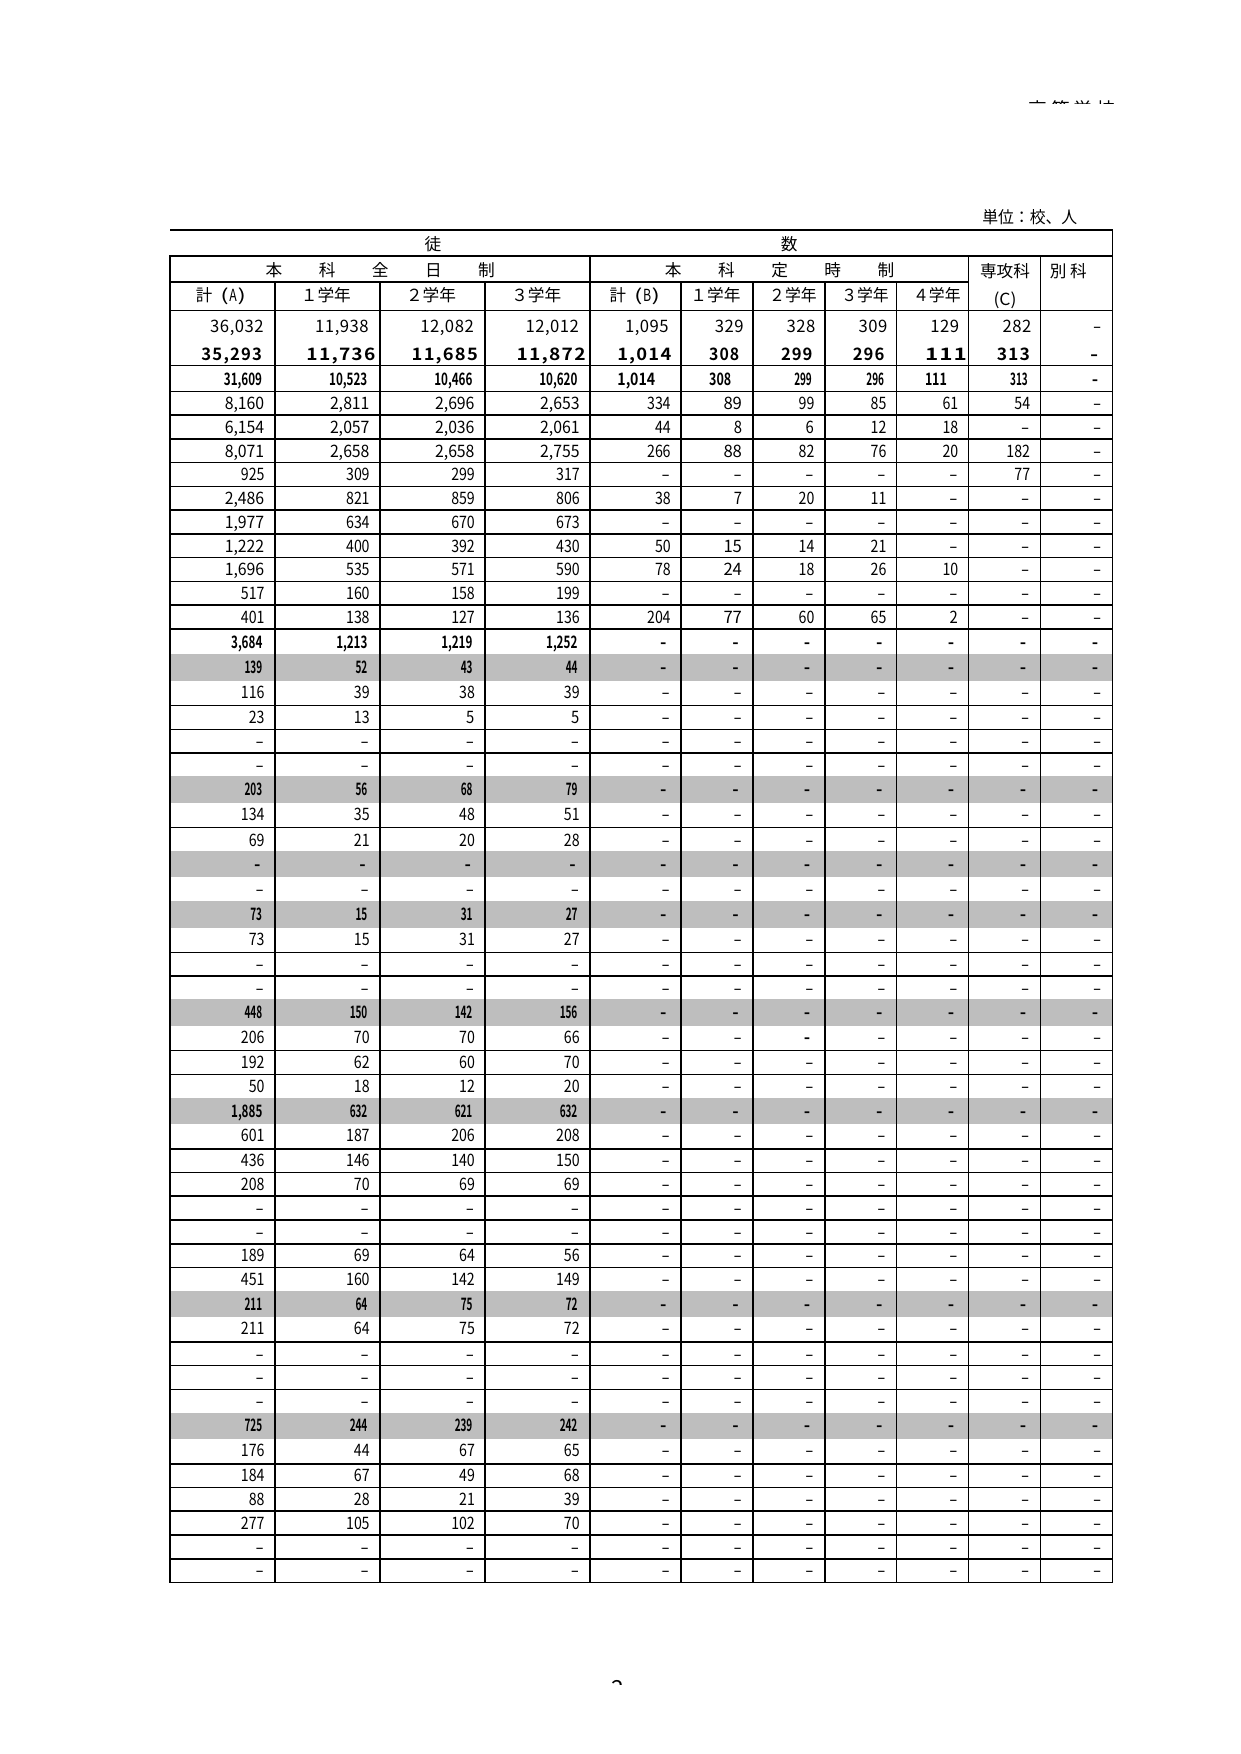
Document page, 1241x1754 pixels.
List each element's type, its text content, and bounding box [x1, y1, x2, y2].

table_cell - [682, 511, 752, 533]
table_cell - [591, 654, 680, 681]
table_cell 277 [171, 1512, 274, 1534]
table_cell 38 [591, 487, 680, 509]
table_cell 299 [754, 366, 824, 391]
table_cell - [682, 977, 752, 999]
table_cell - [826, 463, 896, 486]
table_cell - [826, 1124, 896, 1148]
table_cell 77 [969, 463, 1040, 486]
table_cell 129 111 [897, 311, 968, 365]
table_cell - [826, 654, 896, 681]
table_cell - [897, 1465, 968, 1487]
table_cell 18 [897, 416, 968, 438]
table_cell - [682, 1413, 752, 1439]
table_cell - [1041, 1488, 1112, 1510]
table_cell 1,095 1,014 [591, 311, 680, 365]
table_cell 925 [171, 463, 274, 486]
table_cell 448 [171, 999, 274, 1026]
table_cell 6 [754, 416, 824, 438]
table_cell - [754, 1173, 824, 1195]
table_cell - [1041, 1413, 1112, 1439]
table_cell - [969, 1197, 1040, 1219]
table_cell - [682, 1221, 752, 1243]
table_cell - [1041, 558, 1112, 581]
table_cell 7 [682, 487, 752, 509]
table_cell - [897, 977, 968, 999]
table_cell 6,154 [171, 416, 274, 438]
table_cell 2,486 [171, 487, 274, 509]
table_cell - [754, 681, 824, 705]
table_cell 70 [276, 1173, 379, 1195]
table_cell １学年 [276, 283, 379, 310]
table_cell - [591, 1268, 680, 1291]
table_cell - [591, 1390, 680, 1412]
table_cell - [276, 1221, 379, 1243]
table_cell - [682, 877, 752, 901]
table_cell - [591, 1075, 680, 1097]
table_cell - [171, 730, 274, 752]
table_cell - [754, 1560, 824, 1582]
table_cell - [826, 776, 896, 803]
table_cell - [897, 1173, 968, 1195]
table_cell 44 [591, 416, 680, 438]
table_cell 72 [486, 1317, 589, 1341]
table_cell 67 [276, 1465, 379, 1487]
table_cell - [1041, 901, 1112, 928]
table_cell - [969, 928, 1040, 952]
table_cell - [969, 1124, 1040, 1148]
table_cell - [897, 928, 968, 952]
table_cell - [1041, 1026, 1112, 1050]
table_cell 11,938 11,736 [276, 311, 379, 365]
table_cell - [591, 1413, 680, 1439]
table_cell - [754, 654, 824, 681]
table_cell - [1041, 803, 1112, 827]
table_cell 50 [591, 535, 680, 557]
table_cell - [591, 877, 680, 901]
table_cell 211 [171, 1317, 274, 1341]
table_cell - [754, 1098, 824, 1124]
table_cell 64 [276, 1317, 379, 1341]
table_cell 31 [381, 901, 484, 928]
table_cell - [826, 730, 896, 752]
table_cell - [969, 1291, 1040, 1317]
table_cell - [897, 463, 968, 486]
table_cell - [591, 1439, 680, 1463]
table_cell - [1041, 1366, 1112, 1388]
table_cell 1,213 [276, 630, 379, 654]
table_cell - [171, 1366, 274, 1388]
table_cell - [486, 1366, 589, 1388]
table_cell - [591, 828, 680, 851]
table_cell - [969, 803, 1040, 827]
table_cell 20 [381, 828, 484, 851]
table_cell 65 [826, 606, 896, 628]
table_cell - [682, 901, 752, 928]
table_cell 134 [171, 803, 274, 827]
table_cell - [969, 776, 1040, 803]
table_cell - [826, 928, 896, 952]
table_cell 12,082 11,685 [381, 311, 484, 365]
table_cell 28 [276, 1488, 379, 1510]
table_cell - [969, 877, 1040, 901]
table_cell - [897, 1026, 968, 1050]
table_cell - [897, 1413, 968, 1439]
table_cell - [826, 877, 896, 901]
table_cell 160 [276, 582, 379, 604]
table_cell 239 [381, 1413, 484, 1439]
table_cell - [591, 1245, 680, 1267]
table_cell 69 [171, 828, 274, 851]
table_cell 160 [276, 1268, 379, 1291]
table_cell - [171, 1536, 274, 1558]
table_cell - [897, 901, 968, 928]
table_cell - [754, 803, 824, 827]
table_cell 392 [381, 535, 484, 557]
table_cell 317 [486, 463, 589, 486]
table_cell - [826, 1488, 896, 1510]
table_cell - [591, 851, 680, 877]
table_cell - [826, 1366, 896, 1388]
table_cell - [1041, 463, 1112, 486]
table_cell 590 [486, 558, 589, 581]
table_cell - [969, 582, 1040, 604]
table_cell - [826, 1413, 896, 1439]
table_cell - [682, 1390, 752, 1412]
table_cell 102 [381, 1512, 484, 1534]
table_cell 1,219 [381, 630, 484, 654]
table_cell 20 [754, 487, 824, 509]
table_cell - [682, 776, 752, 803]
table_cell - [1041, 1098, 1112, 1124]
table_cell - [754, 1536, 824, 1558]
table_cell 本 科 全 日 制 [171, 257, 589, 281]
table_cell 176 [171, 1439, 274, 1463]
table_cell - [682, 1051, 752, 1073]
table_cell 36,032 35,293 [171, 311, 274, 365]
table_cell 203 [171, 776, 274, 803]
table_cell - [486, 953, 589, 975]
table_cell - [969, 606, 1040, 628]
table_cell - [969, 730, 1040, 752]
table_cell 99 [754, 392, 824, 414]
table_cell 5 [381, 706, 484, 728]
table_cell - [1041, 1245, 1112, 1267]
table_cell 10,620 [486, 366, 589, 391]
table_cell 182 [969, 440, 1040, 462]
table_cell - [276, 977, 379, 999]
table_cell 139 [171, 654, 274, 681]
table_cell - [682, 1560, 752, 1582]
table_cell - [682, 1268, 752, 1291]
table_cell - [897, 776, 968, 803]
table_cell 67 [381, 1439, 484, 1463]
table_cell 451 [171, 1268, 274, 1291]
table_cell - [754, 977, 824, 999]
table_cell 150 [486, 1150, 589, 1172]
table_cell 328 299 [754, 311, 824, 365]
table_cell - [486, 1343, 589, 1365]
table_cell 64 [276, 1291, 379, 1317]
table_cell - [591, 1317, 680, 1341]
table_cell 76 [826, 440, 896, 462]
table_cell - [897, 1051, 968, 1073]
table_cell - [969, 1173, 1040, 1195]
table_cell - [381, 754, 484, 776]
table_cell - [897, 730, 968, 752]
table_cell - [754, 1268, 824, 1291]
table_cell - [826, 1268, 896, 1291]
table_cell - [897, 1343, 968, 1365]
table_cell - [754, 901, 824, 928]
table_cell - [1041, 1317, 1112, 1341]
table_cell 309 296 [826, 311, 896, 365]
table_cell - [381, 953, 484, 975]
table_cell - [486, 1390, 589, 1412]
table_cell 10,466 [381, 366, 484, 391]
table_cell - [754, 953, 824, 975]
table_cell 51 [486, 803, 589, 827]
table_cell - [754, 730, 824, 752]
table_cell - [1041, 776, 1112, 803]
table_cell - [682, 1098, 752, 1124]
table_cell 208 [486, 1124, 589, 1148]
table_cell - [969, 1317, 1040, 1341]
table_cell - [826, 511, 896, 533]
table_cell - [486, 1536, 589, 1558]
table_cell 296 [826, 366, 896, 391]
table_cell 70 [486, 1051, 589, 1073]
table_cell - [682, 851, 752, 877]
table_cell - [486, 851, 589, 877]
table_cell 1,696 [171, 558, 274, 581]
table_cell 1,014 [591, 366, 680, 391]
table_cell - [381, 1343, 484, 1365]
table_cell - [1041, 630, 1112, 654]
table_cell - [171, 851, 274, 877]
table_cell 1,977 [171, 511, 274, 533]
table_cell 673 [486, 511, 589, 533]
table_cell 806 [486, 487, 589, 509]
table_cell - [1041, 1390, 1112, 1412]
table_cell - [682, 828, 752, 851]
table_cell - [171, 754, 274, 776]
table_cell - [969, 416, 1040, 438]
table_cell 75 [381, 1317, 484, 1341]
table_cell 208 [171, 1173, 274, 1195]
table_cell 8,160 [171, 392, 274, 414]
table_cell - [897, 828, 968, 851]
table_cell - [897, 706, 968, 728]
table_cell - [276, 1560, 379, 1582]
table_cell 140 [381, 1150, 484, 1172]
table_cell 79 [486, 776, 589, 803]
table_cell - [682, 681, 752, 705]
table_cell - [381, 1560, 484, 1582]
table_cell - [591, 630, 680, 654]
table_cell - [754, 706, 824, 728]
table_cell - [897, 1245, 968, 1267]
table_cell - [682, 1488, 752, 1510]
table_cell 192 [171, 1051, 274, 1073]
table_cell - [969, 1245, 1040, 1267]
table_cell 244 [276, 1413, 379, 1439]
table_cell 66 [486, 1026, 589, 1050]
table_cell - [969, 1366, 1040, 1388]
table_cell 10,523 [276, 366, 379, 391]
table_cell 2,653 [486, 392, 589, 414]
table_cell 282 313 [969, 311, 1040, 365]
table_cell - [897, 1221, 968, 1243]
table_cell 18 [754, 558, 824, 581]
table_cell - [171, 977, 274, 999]
table_cell 2,057 [276, 416, 379, 438]
table_cell - [897, 1366, 968, 1388]
table_cell - [682, 1512, 752, 1534]
table_cell 88 [171, 1488, 274, 1510]
table_cell 156 [486, 999, 589, 1026]
table_cell - [1041, 654, 1112, 681]
table_cell 31 [381, 928, 484, 952]
table_cell ４学年 [897, 283, 968, 310]
table_cell - [381, 1221, 484, 1243]
table_cell 50 [171, 1075, 274, 1097]
table_cell 10 [897, 558, 968, 581]
table_cell - [591, 999, 680, 1026]
table_cell 634 [276, 511, 379, 533]
table_cell - [826, 1075, 896, 1097]
table_cell 146 [276, 1150, 379, 1172]
table_cell 70 [486, 1512, 589, 1534]
table_cell - [591, 1026, 680, 1050]
table_cell - [171, 877, 274, 901]
table_cell 308 [682, 366, 752, 391]
table_cell - [969, 654, 1040, 681]
table_cell 62 [276, 1051, 379, 1073]
table_cell - [826, 1026, 896, 1050]
table_cell - [754, 928, 824, 952]
table_cell - [969, 1465, 1040, 1487]
table_cell - [682, 1245, 752, 1267]
table_cell 計 (A) [171, 283, 274, 310]
table_cell 35 [276, 803, 379, 827]
table_cell - [591, 1560, 680, 1582]
table_cell - [682, 1173, 752, 1195]
table_cell - [897, 1512, 968, 1534]
table_cell 31,609 [171, 366, 274, 391]
table_cell 8,071 [171, 440, 274, 462]
table_cell - [897, 1439, 968, 1463]
table_cell - [591, 1343, 680, 1365]
table_cell - [486, 877, 589, 901]
table_cell 48 [381, 803, 484, 827]
table_cell - [897, 487, 968, 509]
table_cell - [1041, 535, 1112, 557]
table_cell - [826, 706, 896, 728]
table_cell - [826, 630, 896, 654]
table_cell 632 [276, 1098, 379, 1124]
table_cell - [591, 803, 680, 827]
table_cell 20 [486, 1075, 589, 1097]
table_cell - [897, 1317, 968, 1341]
table_cell 64 [381, 1245, 484, 1267]
table_cell 18 [276, 1075, 379, 1097]
table_cell - [754, 630, 824, 654]
table_cell - [897, 681, 968, 705]
table_cell - [276, 1536, 379, 1558]
table_cell 20 [897, 440, 968, 462]
table_cell - [754, 1221, 824, 1243]
table_cell 199 [486, 582, 589, 604]
table_cell - [1041, 1512, 1112, 1534]
table_cell 44 [486, 654, 589, 681]
table_cell - [826, 1512, 896, 1534]
table_cell 142 [381, 999, 484, 1026]
table_cell 85 [826, 392, 896, 414]
table_cell - [897, 630, 968, 654]
table_cell 601 [171, 1124, 274, 1148]
table_cell - [276, 730, 379, 752]
table_cell - [1041, 1150, 1112, 1172]
table_cell - [897, 851, 968, 877]
table_cell 242 [486, 1413, 589, 1439]
table_cell 73 [171, 928, 274, 952]
table_cell 2,755 [486, 440, 589, 462]
table_cell 206 [171, 1026, 274, 1050]
table_cell - [591, 1536, 680, 1558]
table_cell 11 [826, 487, 896, 509]
table_cell 136 [486, 606, 589, 628]
table_cell - [381, 851, 484, 877]
table_cell - [754, 511, 824, 533]
table_cell - [1041, 1343, 1112, 1365]
table_cell 436 [171, 1150, 274, 1172]
table_cell 88 [682, 440, 752, 462]
table_cell 211 [171, 1291, 274, 1317]
table_cell - [591, 1221, 680, 1243]
table_cell - [969, 1221, 1040, 1243]
table_cell - [969, 953, 1040, 975]
table_cell - [1041, 511, 1112, 533]
table_cell 206 [381, 1124, 484, 1148]
table_cell - [1041, 1075, 1112, 1097]
table_cell - [897, 1488, 968, 1510]
table_cell - [826, 754, 896, 776]
table_cell - [826, 1173, 896, 1195]
table_cell - [826, 901, 896, 928]
table_cell 430 [486, 535, 589, 557]
table_cell 116 [171, 681, 274, 705]
table_cell - [1041, 681, 1112, 705]
table_cell - [826, 999, 896, 1026]
table_cell - [754, 1197, 824, 1219]
table_cell 77 [682, 606, 752, 628]
table_cell 150 [276, 999, 379, 1026]
table_cell - [897, 1268, 968, 1291]
table_cell - [276, 851, 379, 877]
table_cell - [897, 754, 968, 776]
table_cell - [754, 1439, 824, 1463]
table_cell - [276, 1197, 379, 1219]
table_cell 23 [171, 706, 274, 728]
table_cell - [682, 1465, 752, 1487]
table_cell - [1041, 706, 1112, 728]
table_cell - [591, 754, 680, 776]
table_cell - [969, 828, 1040, 851]
table_cell - [381, 730, 484, 752]
table_cell - [1041, 440, 1112, 462]
table_cell - [897, 1560, 968, 1582]
table_cell - [969, 535, 1040, 557]
table_cell 401 [171, 606, 274, 628]
table_cell - [486, 1221, 589, 1243]
table_cell - [1041, 851, 1112, 877]
table_cell - - [1041, 311, 1112, 365]
table_cell 329 308 [682, 311, 752, 365]
table_cell 本 科 定 時 制 [591, 257, 968, 281]
table_cell - [826, 1150, 896, 1172]
table_cell - [381, 877, 484, 901]
table_cell 204 [591, 606, 680, 628]
table_cell - [969, 511, 1040, 533]
table_cell - [1041, 1268, 1112, 1291]
table_cell - [826, 1098, 896, 1124]
text 単位：校、人 [77, 204, 1077, 228]
table_cell 38 [381, 681, 484, 705]
table_cell - [897, 1150, 968, 1172]
table_cell 別 科 [1041, 257, 1112, 310]
table_cell - [591, 706, 680, 728]
table_cell - [826, 1560, 896, 1582]
table_cell - [1041, 1291, 1112, 1317]
table_cell - [754, 582, 824, 604]
table_cell 15 [276, 928, 379, 952]
table_cell - [969, 1150, 1040, 1172]
table_cell 24 [682, 558, 752, 581]
table_cell - [754, 1051, 824, 1073]
table_cell - [897, 1098, 968, 1124]
table_cell - [754, 1150, 824, 1172]
table_cell - [897, 1536, 968, 1558]
table_cell 44 [276, 1439, 379, 1463]
table_cell - [754, 1512, 824, 1534]
table_cell 189 [171, 1245, 274, 1267]
table_cell - [682, 654, 752, 681]
table_cell - [682, 803, 752, 827]
table_cell - [171, 1390, 274, 1412]
table_cell 39 [276, 681, 379, 705]
table_cell - [1041, 928, 1112, 952]
table_cell - [171, 1197, 274, 1219]
table_cell - [682, 1197, 752, 1219]
table_cell 27 [486, 928, 589, 952]
table_cell - [591, 977, 680, 999]
table_cell - [969, 1560, 1040, 1582]
table_cell - [826, 828, 896, 851]
table_cell - [1041, 754, 1112, 776]
table_cell - [754, 754, 824, 776]
table_cell 187 [276, 1124, 379, 1148]
table_cell - [682, 1150, 752, 1172]
table_cell - [969, 487, 1040, 509]
table_cell 56 [276, 776, 379, 803]
table_cell 2,658 [381, 440, 484, 462]
table_cell - [969, 999, 1040, 1026]
table_cell 517 [171, 582, 274, 604]
table_cell - [897, 803, 968, 827]
table_cell 1,222 [171, 535, 274, 557]
table_cell - [969, 901, 1040, 928]
table_cell - [591, 511, 680, 533]
table_cell 61 [897, 392, 968, 414]
table_cell 43 [381, 654, 484, 681]
table_cell - [897, 1291, 968, 1317]
table_cell 56 [486, 1245, 589, 1267]
table_cell - [591, 1512, 680, 1534]
table_cell - [591, 582, 680, 604]
table_cell - [486, 1197, 589, 1219]
table_cell - [682, 463, 752, 486]
table_cell - [897, 1075, 968, 1097]
table_cell - [1041, 999, 1112, 1026]
table_cell - [591, 928, 680, 952]
table_cell 専攻科 (C) [969, 257, 1040, 310]
table_cell - [754, 1413, 824, 1439]
table_cell - [897, 953, 968, 975]
table_cell - [591, 1150, 680, 1172]
table_cell 571 [381, 558, 484, 581]
table_cell - [969, 1413, 1040, 1439]
table_cell 2,658 [276, 440, 379, 462]
table_cell - [897, 877, 968, 901]
table_cell - [1041, 366, 1112, 391]
table_cell - [682, 1124, 752, 1148]
table_cell - [381, 1536, 484, 1558]
table_cell - [1041, 582, 1112, 604]
table_cell - [1041, 1221, 1112, 1243]
table_cell - [682, 953, 752, 975]
table_cell ３学年 [826, 283, 896, 310]
table_cell - [381, 1366, 484, 1388]
table_cell - [969, 1488, 1040, 1510]
table_cell - [1041, 416, 1112, 438]
table_cell 2,036 [381, 416, 484, 438]
table_cell - [897, 582, 968, 604]
table_cell 69 [276, 1245, 379, 1267]
table_cell - [969, 1051, 1040, 1073]
table_cell 859 [381, 487, 484, 509]
table_cell - [754, 1124, 824, 1148]
table_cell - [171, 953, 274, 975]
table_cell - [826, 1439, 896, 1463]
table_cell - [682, 582, 752, 604]
table_cell - [754, 877, 824, 901]
table_cell - [897, 999, 968, 1026]
table_cell - [754, 851, 824, 877]
table_cell 39 [486, 681, 589, 705]
table_cell - [969, 706, 1040, 728]
table_cell 299 [381, 463, 484, 486]
table_cell - [591, 1197, 680, 1219]
table_cell - [171, 1343, 274, 1365]
table_cell - [754, 1390, 824, 1412]
table_cell 52 [276, 654, 379, 681]
table_cell 309 [276, 463, 379, 486]
table_cell 535 [276, 558, 379, 581]
table_cell - [826, 1343, 896, 1365]
table_cell - [1041, 1560, 1112, 1582]
table_cell - [682, 706, 752, 728]
table_cell - [897, 535, 968, 557]
table_cell - [591, 1488, 680, 1510]
table_cell - [754, 1465, 824, 1487]
table_cell - [1041, 1439, 1112, 1463]
table_cell - [682, 630, 752, 654]
table_cell - [1041, 1124, 1112, 1148]
table_cell 184 [171, 1465, 274, 1487]
table_cell 15 [276, 901, 379, 928]
table_cell - [591, 1098, 680, 1124]
table_cell 266 [591, 440, 680, 462]
table_cell ２学年 [381, 283, 484, 310]
table_cell - [969, 558, 1040, 581]
table_cell - [171, 1560, 274, 1582]
table_cell 632 [486, 1098, 589, 1124]
table_cell 142 [381, 1268, 484, 1291]
table_cell 82 [754, 440, 824, 462]
table_cell - [1041, 392, 1112, 414]
table_cell 725 [171, 1413, 274, 1439]
table_cell - [826, 851, 896, 877]
table_cell - [276, 754, 379, 776]
table_cell 68 [486, 1465, 589, 1487]
table_cell - [754, 828, 824, 851]
table_cell - [591, 1291, 680, 1317]
table_cell - [826, 953, 896, 975]
table_cell 計 (B) [591, 283, 680, 310]
table_cell 105 [276, 1512, 379, 1534]
table_cell 72 [486, 1291, 589, 1317]
table_cell - [826, 1291, 896, 1317]
table_cell - [591, 1465, 680, 1487]
table_cell - [682, 1317, 752, 1341]
table_cell - [682, 1075, 752, 1097]
table_cell - [682, 928, 752, 952]
table_cell 2,811 [276, 392, 379, 414]
table_cell - [969, 1268, 1040, 1291]
table_cell - [969, 1343, 1040, 1365]
table_cell 70 [276, 1026, 379, 1050]
table_cell - [1041, 877, 1112, 901]
table_cell - [591, 953, 680, 975]
table_cell 60 [754, 606, 824, 628]
table_cell - [1041, 730, 1112, 752]
table_cell - [682, 999, 752, 1026]
table_cell 69 [486, 1173, 589, 1195]
table_cell - [826, 582, 896, 604]
table_cell - [276, 1366, 379, 1388]
table_cell 69 [381, 1173, 484, 1195]
table_cell 12,012 11,872 [486, 311, 589, 365]
table_cell - [826, 1197, 896, 1219]
table_cell - [591, 730, 680, 752]
table_cell - [591, 1173, 680, 1195]
table_cell 13 [276, 706, 379, 728]
table_cell 15 [682, 535, 752, 557]
table_cell - [754, 1317, 824, 1341]
table_cell - [1041, 606, 1112, 628]
table_cell - [897, 1124, 968, 1148]
table_cell - [754, 1075, 824, 1097]
table_cell - [171, 1221, 274, 1243]
table_cell - [1041, 1051, 1112, 1073]
table_cell - [486, 754, 589, 776]
table_cell - [276, 877, 379, 901]
table_cell 21 [826, 535, 896, 557]
table_cell - [1041, 1197, 1112, 1219]
table_cell - [897, 1390, 968, 1412]
table_cell 12 [381, 1075, 484, 1097]
table_cell 5 [486, 706, 589, 728]
table_cell - [826, 1317, 896, 1341]
table_cell 111 [897, 366, 968, 391]
table_cell - [276, 1390, 379, 1412]
table_cell - [969, 1536, 1040, 1558]
table_cell - [1041, 1536, 1112, 1558]
table_cell 670 [381, 511, 484, 533]
table_cell - [969, 1390, 1040, 1412]
table_cell - [682, 1366, 752, 1388]
table_cell - [826, 803, 896, 827]
table_cell 158 [381, 582, 484, 604]
table_cell 54 [969, 392, 1040, 414]
table_cell 39 [486, 1488, 589, 1510]
table_cell 65 [486, 1439, 589, 1463]
table_cell - [969, 1075, 1040, 1097]
table_cell - [591, 901, 680, 928]
table_cell 2,061 [486, 416, 589, 438]
table_cell - [486, 1560, 589, 1582]
table_cell - [969, 851, 1040, 877]
table_cell - [682, 1536, 752, 1558]
table_cell - [1041, 487, 1112, 509]
table_cell - [381, 977, 484, 999]
table_cell 21 [276, 828, 379, 851]
table_cell - [682, 754, 752, 776]
table_cell - [969, 681, 1040, 705]
table_cell 73 [171, 901, 274, 928]
table_cell - [1041, 953, 1112, 975]
table_cell - [826, 1536, 896, 1558]
table_cell 27 [486, 901, 589, 928]
table_cell - [591, 1124, 680, 1148]
table_cell - [682, 1343, 752, 1365]
table_cell - [682, 1026, 752, 1050]
table_cell ３学年 [486, 283, 589, 310]
table_cell - [897, 1197, 968, 1219]
table_cell - [826, 681, 896, 705]
table_cell - [754, 1366, 824, 1388]
table_cell ２学年 [754, 283, 824, 310]
table_cell - [591, 1366, 680, 1388]
table_cell 60 [381, 1051, 484, 1073]
table_cell - [897, 654, 968, 681]
table_cell １学年 [682, 283, 752, 310]
table_cell 149 [486, 1268, 589, 1291]
table_cell - [897, 511, 968, 533]
table_cell - [591, 1051, 680, 1073]
table_cell - [381, 1197, 484, 1219]
table_cell 2,696 [381, 392, 484, 414]
table_cell 2 [897, 606, 968, 628]
table_cell 89 [682, 392, 752, 414]
table_cell - [591, 463, 680, 486]
table_cell 14 [754, 535, 824, 557]
table_cell 12 [826, 416, 896, 438]
table_cell 75 [381, 1291, 484, 1317]
table_cell 621 [381, 1098, 484, 1124]
table_cell 821 [276, 487, 379, 509]
table_cell - [969, 754, 1040, 776]
table_cell - [826, 977, 896, 999]
table_cell - [969, 977, 1040, 999]
table_cell 70 [381, 1026, 484, 1050]
table_cell 3,684 [171, 630, 274, 654]
table_cell 78 [591, 558, 680, 581]
table_cell - [682, 1291, 752, 1317]
table_cell - [826, 1221, 896, 1243]
table_cell 334 [591, 392, 680, 414]
table_cell - [754, 463, 824, 486]
table_cell - [754, 1245, 824, 1267]
table_cell - [276, 1343, 379, 1365]
table_cell - [826, 1390, 896, 1412]
table_cell - [682, 730, 752, 752]
table_cell 127 [381, 606, 484, 628]
table_cell - [754, 999, 824, 1026]
table_cell - [826, 1051, 896, 1073]
table_cell - [826, 1245, 896, 1267]
table_cell 49 [381, 1465, 484, 1487]
table_cell 138 [276, 606, 379, 628]
table_cell 1,252 [486, 630, 589, 654]
table_cell 28 [486, 828, 589, 851]
table_cell 1,885 [171, 1098, 274, 1124]
table_cell 26 [826, 558, 896, 581]
table_cell - [591, 776, 680, 803]
table_header 徒 数 [170, 231, 1112, 255]
table_cell - [682, 1439, 752, 1463]
table_cell - [754, 1291, 824, 1317]
table_cell - [969, 630, 1040, 654]
table_cell - [754, 776, 824, 803]
table_cell - [276, 953, 379, 975]
table_cell - [754, 1488, 824, 1510]
table_cell - [1041, 1465, 1112, 1487]
table_cell - [591, 681, 680, 705]
table_cell 400 [276, 535, 379, 557]
table_cell - [969, 1098, 1040, 1124]
table_cell 21 [381, 1488, 484, 1510]
table_cell - [1041, 977, 1112, 999]
table_cell - [1041, 1173, 1112, 1195]
table_cell - [486, 730, 589, 752]
table_cell - [969, 1512, 1040, 1534]
table_cell 68 [381, 776, 484, 803]
table_cell - [381, 1390, 484, 1412]
table_cell - [754, 1026, 824, 1050]
table_cell - [486, 977, 589, 999]
table_cell - [826, 1465, 896, 1487]
table_cell 313 [969, 366, 1040, 391]
table_cell - [969, 1026, 1040, 1050]
table_cell - [969, 1439, 1040, 1463]
table_cell - [1041, 828, 1112, 851]
table_cell 8 [682, 416, 752, 438]
table_cell - [754, 1343, 824, 1365]
